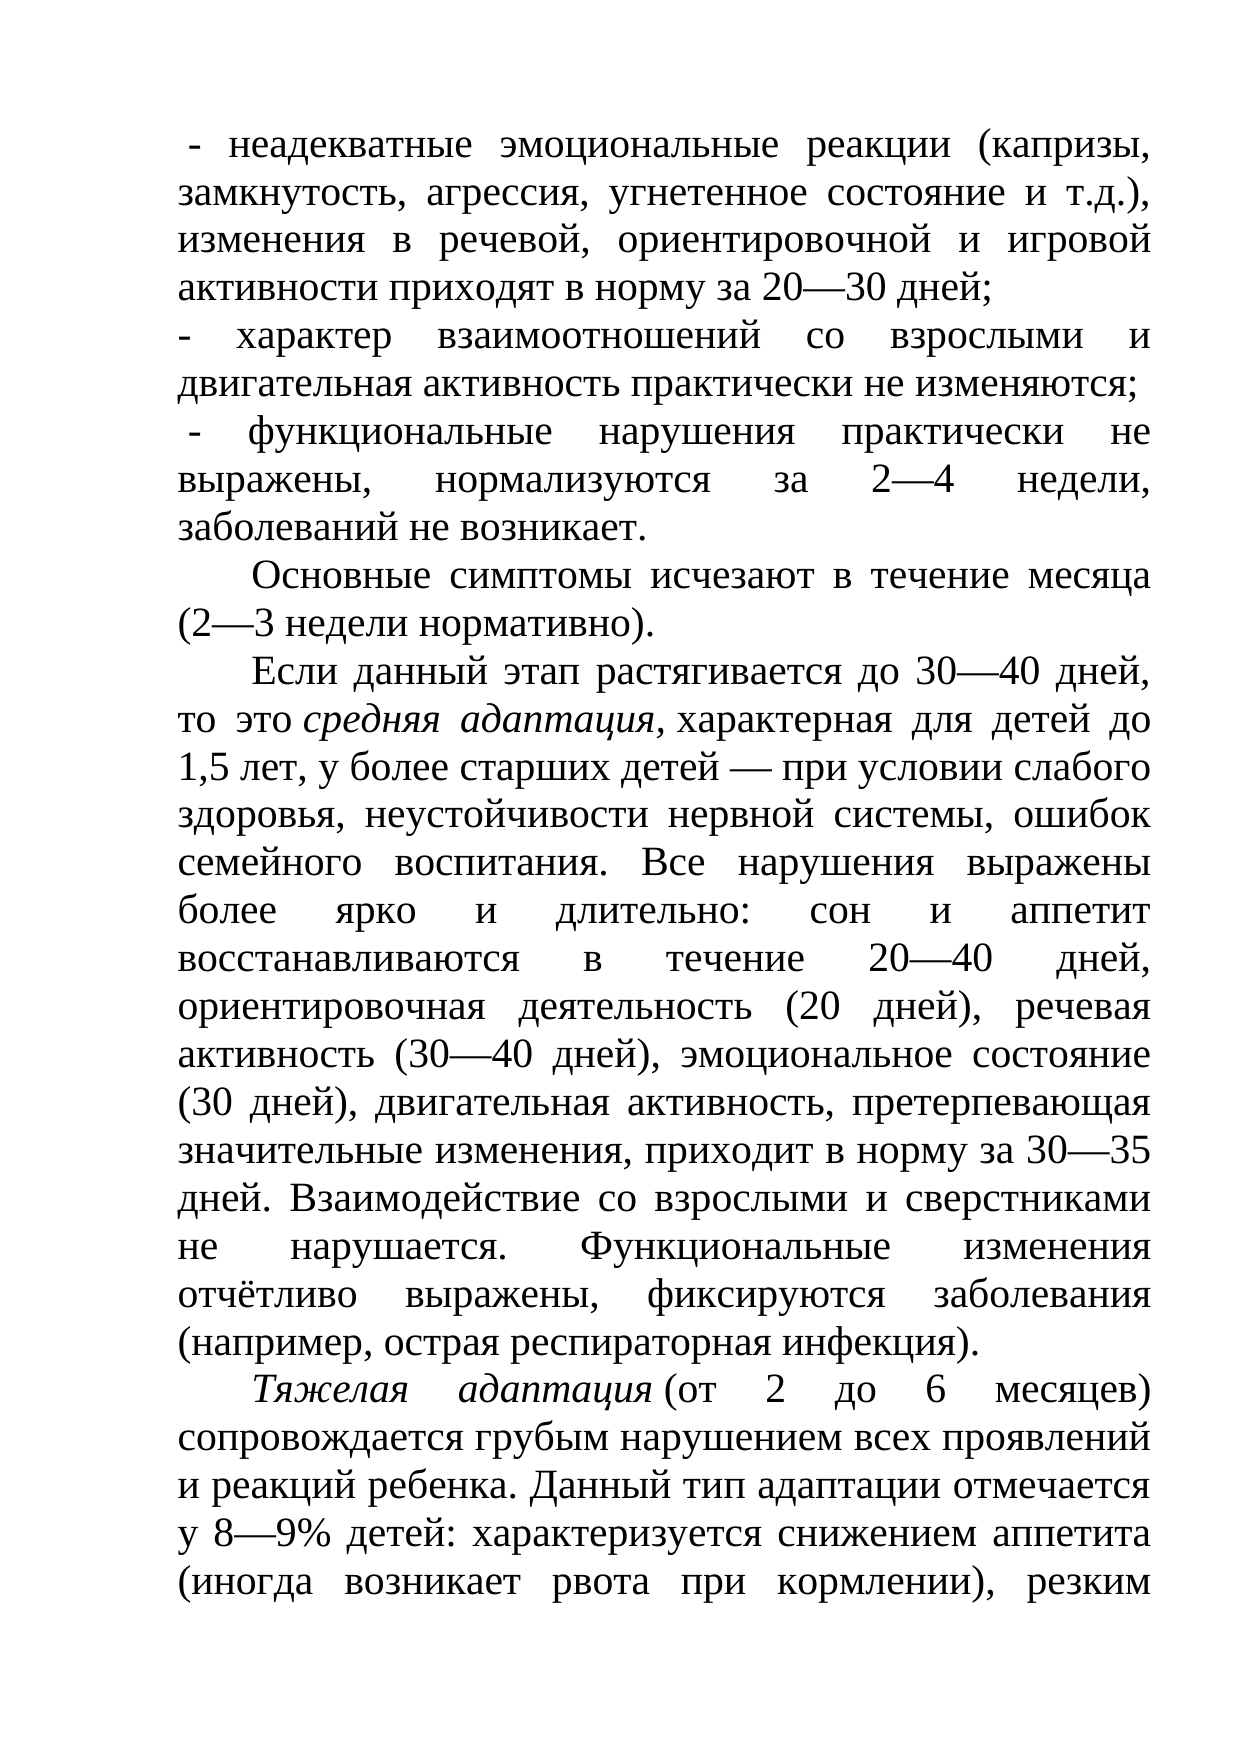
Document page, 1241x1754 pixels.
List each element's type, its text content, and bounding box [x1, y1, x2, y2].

text - характер взаимоотношений со взрослыми и двигательная активность практически не изменяются; [177, 310, 1152, 406]
text - функциональные нарушения практически не выражены, нормализуются за 2—4 недели, заболеваний не возникает. [177, 406, 1152, 549]
text - неадекватные эмоциональные реакции (капризы, замкнутость, агрессия, угнетенное состояние и т.д.), изменения в речевой, ориентировочной и игровой активности приходят в норму за 20—30 дней; [177, 118, 1152, 310]
text Основные симптомы исчезают в течение месяца (2—3 недели нормативно). [177, 549, 1152, 645]
text Если данный этап растягивается до 30—40 дней, то это средняя адаптация, характерная для детей до 1,5 лет, у более старших детей — при условии слабого здоровья, неустойчивости нервной системы, ошибок семейного воспитания. Все нарушения выражены более ярко и длительно: сон и аппетит восстанавливаются в течение 20—40 дней, ориентировочная деятельность (20 дней), речевая активность (30—40 дней), эмоциональное состояние (30 дней), двигательная активность, претерпевающая значительные изменения, приходит в норму за 30—35 дней. Взаимодействие со взрослыми и сверстниками не нарушается. Функциональные изменения отчётливо выражены, фиксируются заболевания (например, острая респираторная инфекция). [177, 645, 1152, 1364]
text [177, 1364, 1152, 1603]
